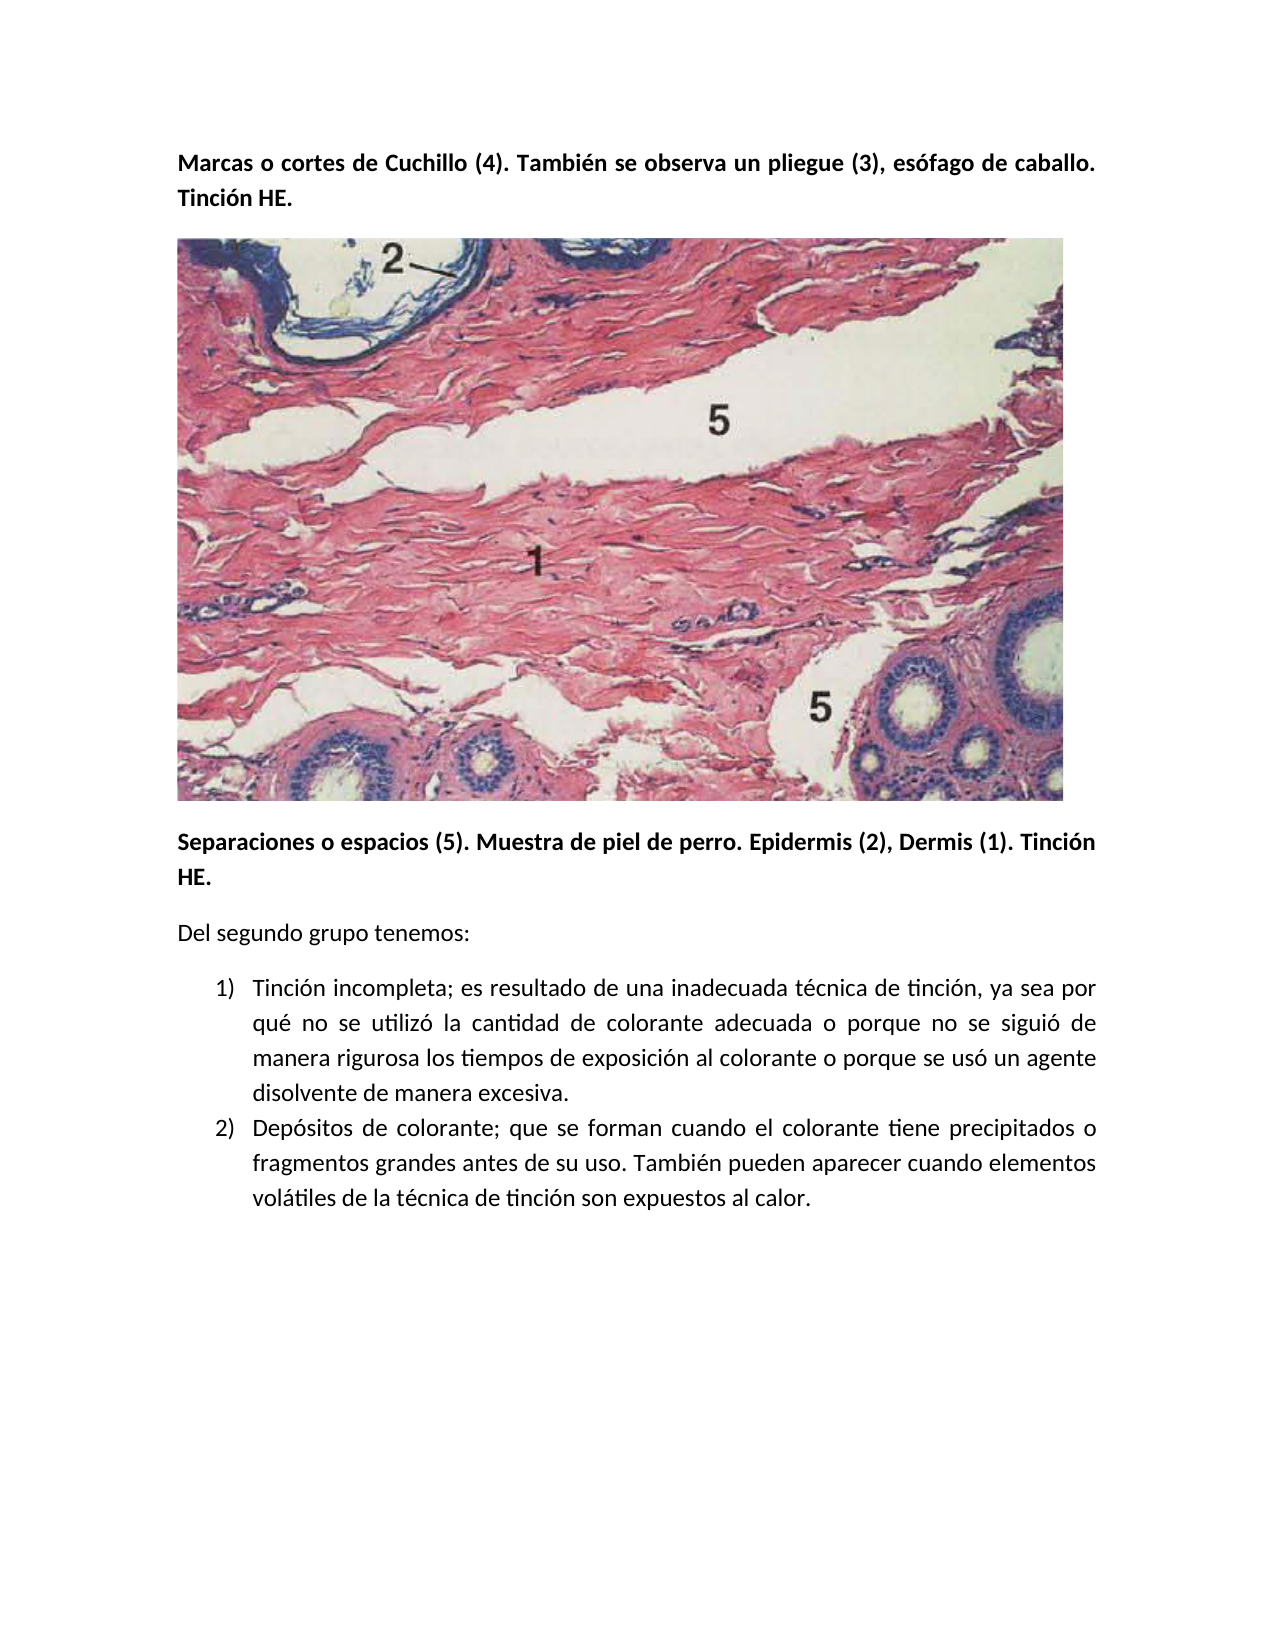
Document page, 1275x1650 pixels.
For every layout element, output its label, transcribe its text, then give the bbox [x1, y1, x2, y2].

text Separaciones o espacios (5). Muestra de piel de perro. Epidermis (2), Dermis (1). Tinción HE. [177, 826, 1098, 891]
text Del segundo grupo tenemos: [177, 917, 1098, 947]
list Depósitos de colorante; que se forman cuando el colorante tiene precipitados o fragmentos grandes antes de su uso. También pueden aparecer cuando elementos volátiles de la técnica de tinción son expuestos al calor. [215, 1113, 1098, 1213]
text Marcas o cortes de Cuchillo (4). También se observa un pliegue (3), esófago de caballo. Tinción HE. [177, 148, 1098, 213]
list Tinción incompleta; es resultado de una inadecuada técnica de tinción, ya sea por qué no se utilizó la cantidad de colorante adecuada o porque no se siguió de manera rigurosa los tiempos de exposición al colorante o porque se usó un agente disolvente de manera excesiva. [215, 973, 1098, 1108]
